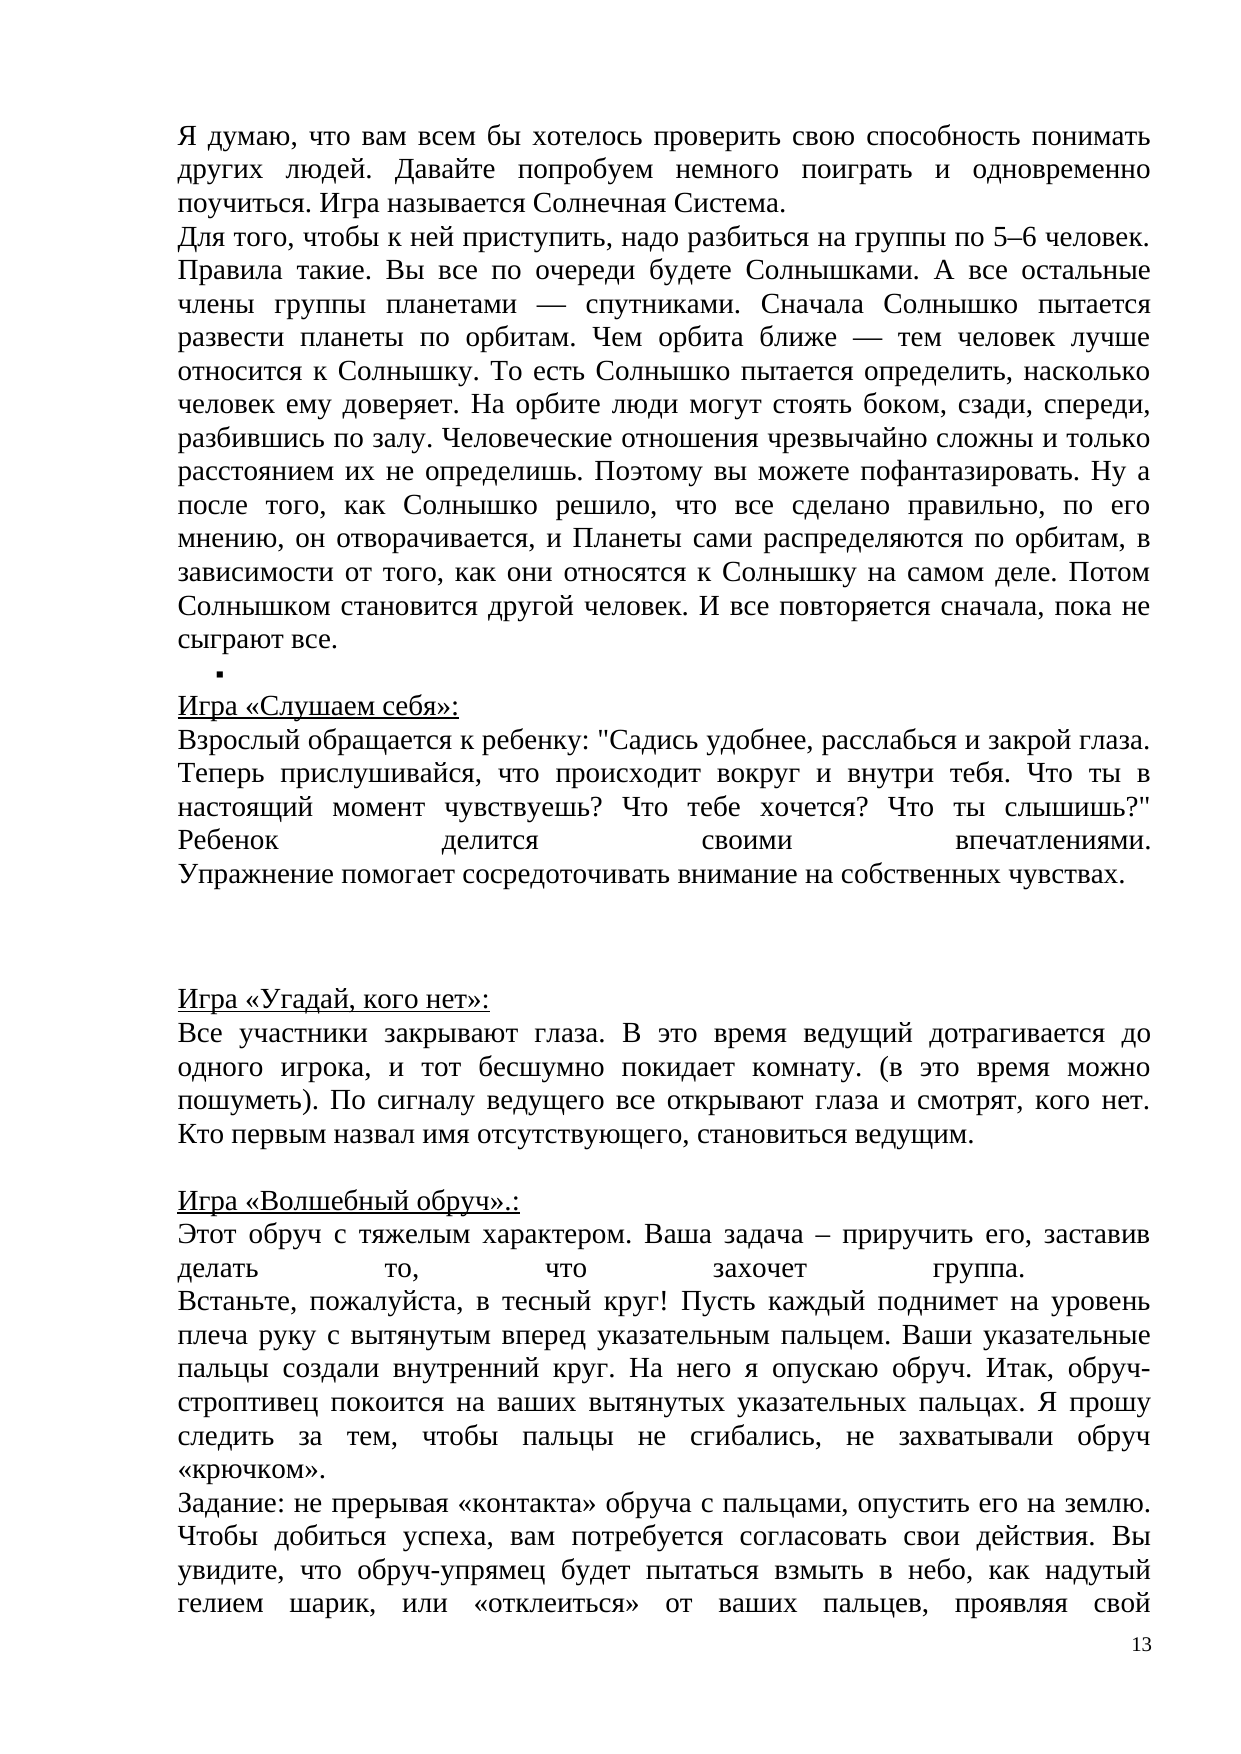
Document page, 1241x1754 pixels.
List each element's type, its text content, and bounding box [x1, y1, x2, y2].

text Все участники закрывают глаза. В это время ведущий дотрагивается до одного игрока, и тот бесшумно покидает комнату. (в это время можно пошуметь). По сигналу ведущего все открывают глаза и смотрят, кого нет. Кто первым назвал имя отсутствующего, становиться ведущим. [177, 1015, 1152, 1149]
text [177, 1216, 1152, 1619]
text Игра «Угадай, кого нет»: [177, 982, 1152, 1015]
list Игра «Слушаем себя»: [177, 688, 1152, 722]
text Взрослый обращается к ребенку: "Садись удобнее, расслабься и закрой глаза. Теперь прислушивайся, что происходит вокруг и внутри тебя. Что ты в настоящий момент чувствуешь? Что тебе хочется? Что ты слышишь?" Ребенок делится своими впечатлениями. Упражнение помогает сосредоточивать внимание на собственных чувствах. [177, 722, 1152, 889]
text Я думаю, что вам всем бы хотелось проверить свою способность понимать других людей. Давайте попробуем немного поиграть и одновременно поучиться. Игра называется Солнечная Система. [177, 118, 1152, 219]
text Для того, чтобы к ней приступить, надо разбиться на группы по 5–6 человек. Правила такие. Вы все по очереди будете Солнышками. А все остальные члены группы планетами — спутниками. Сначала Солнышко пытается развести планеты по орбитам. Чем орбита ближе — тем человек лучше относится к Солнышку. То есть Солнышко пытается определить, насколько человек ему доверяет. На орбите люди могут стоять боком, сзади, спереди, разбившись по залу. Человеческие отношения чрезвычайно сложны и только расстоянием их не определишь. Поэтому вы можете пофантазировать. Ну а после того, как Солнышко решило, что все сделано правильно, по его мнению, он отворачивается, и Планеты сами распределяются по орбитам, в зависимости от того, как они относятся к Солнышку на самом деле. Потом Солнышком становится другой человек. И все повторяется сначала, пока не сыграют все. [177, 219, 1152, 655]
text Игра «Волшебный обруч».: [177, 1183, 1152, 1216]
